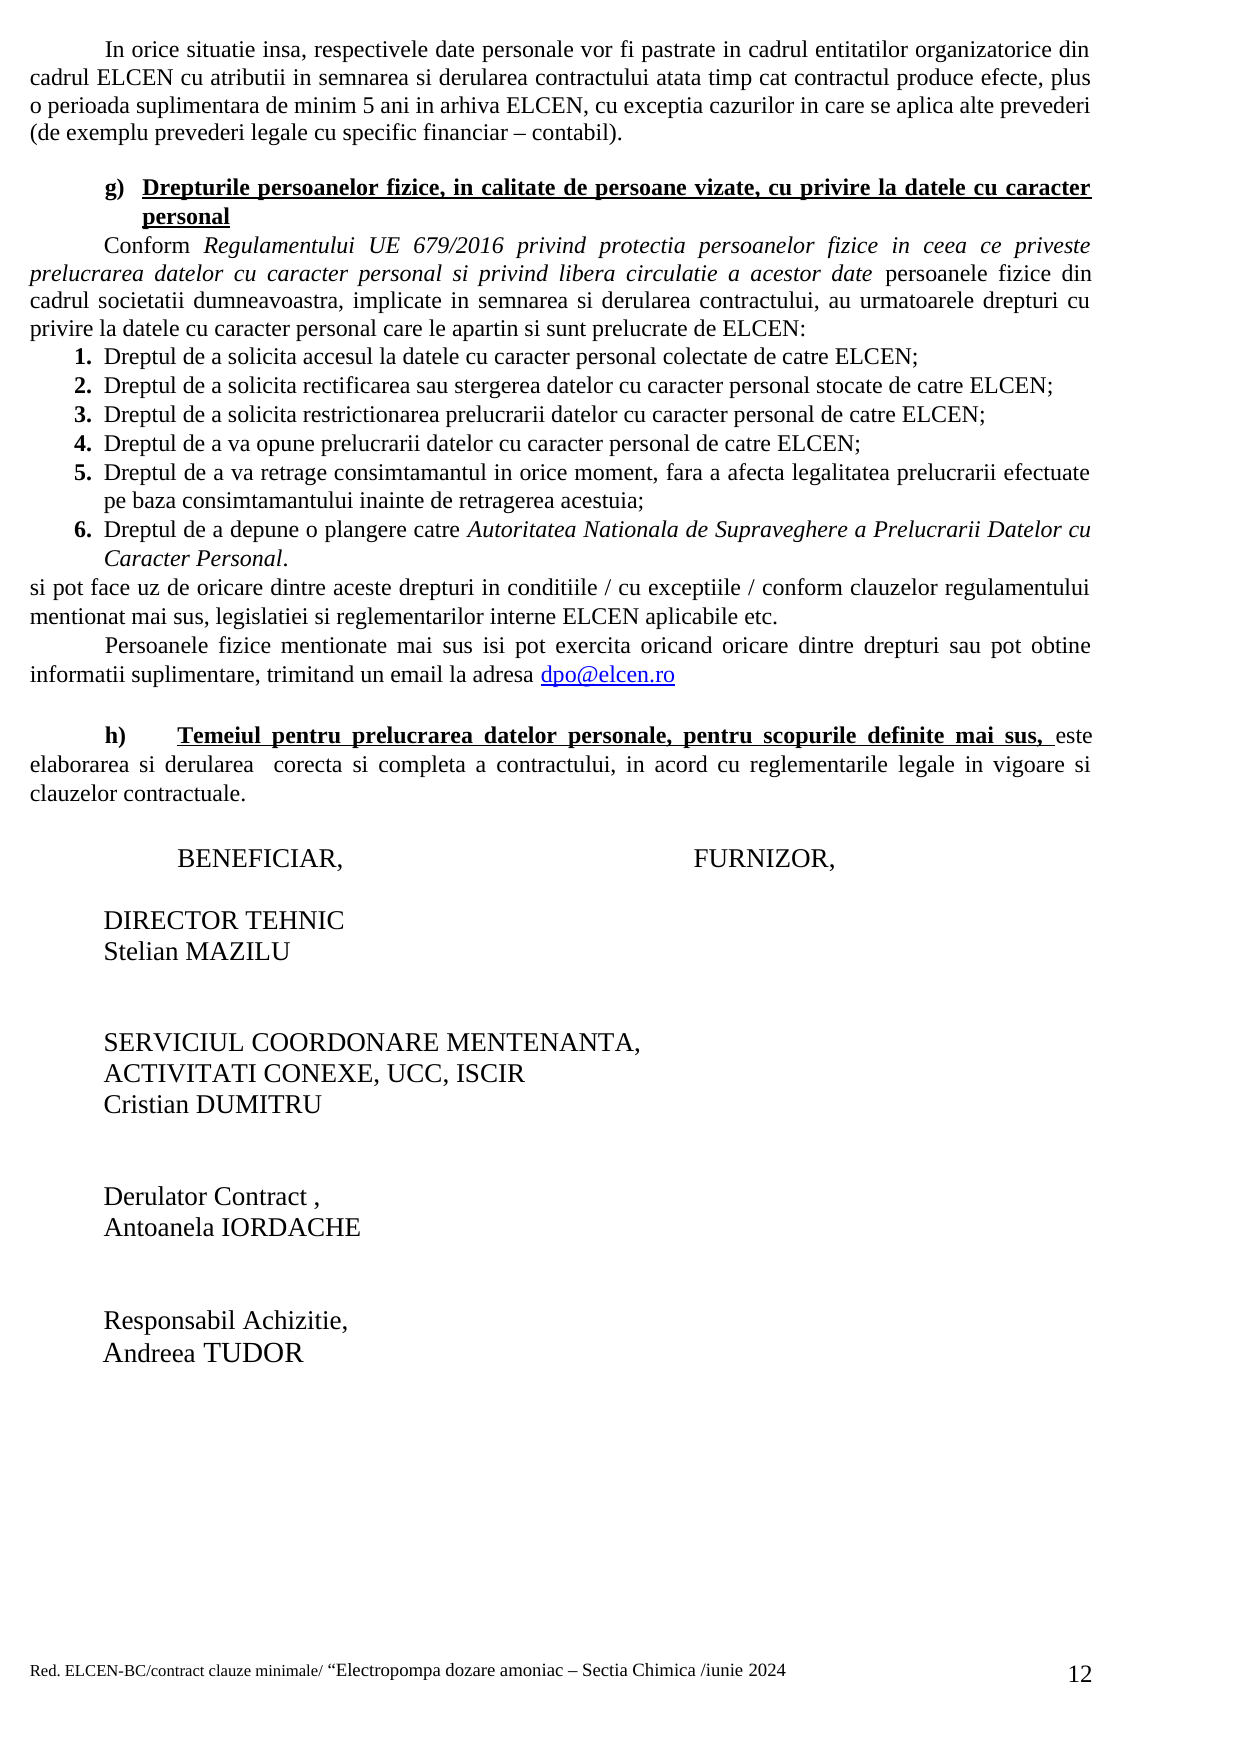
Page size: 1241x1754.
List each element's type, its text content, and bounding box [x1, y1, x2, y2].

text In orice situatie insa, respectivele date personale vor fi pastrate in cadrul entitatilor organizatorice din cadrul ELCEN cu atributii in semnarea si derularea contractului atata timp cat contractul produce efecte, plus o perioada suplimentara de minim 5 ani in arhiva ELCEN, cu exceptia cazurilor in care se aplica alte prevederi (de exemplu prevederi legale cu specific financiar – contabil). [29, 35, 1092, 146]
list Drepturile persoanelor fizice, in calitate de persoane vizate, cu privire la datele cu caracter personal [104, 173, 1092, 230]
text Stelian MAZILU [29, 935, 1092, 966]
text DIRECTOR TEHNIC [29, 904, 1092, 935]
list Dreptul de a va opune prelucrarii datelor cu caracter personal de catre ELCEN; [74, 429, 1092, 456]
list Dreptul de a solicita rectificarea sau stergerea datelor cu caracter personal stocate de catre ELCEN; [74, 371, 1092, 398]
text Persoanele fizice mentionate mai sus isi pot exercita oricand oricare dintre drepturi sau pot obtine informatii suplimentare, trimitand un email la adresa dpo@elcen.ro [29, 631, 1092, 688]
text Cristian DUMITRU [29, 1088, 1092, 1120]
text Conform Regulamentului UE 679/2016 privind protectia persoanelor fizice in ceea ce priveste prelucrarea datelor cu caracter personal si privind libera circulatie a acestor date persoanele fizice din cadrul societatii dumneavoastra, implicate in semnarea si derularea contractului, au urmatoarele drepturi cu privire la datele cu caracter personal care le apartin si sunt prelucrate de ELCEN: [29, 231, 1092, 342]
list Dreptul de a depune o plangere catre Autoritatea Nationala de Supraveghere a Prelucrarii Datelor cu Caracter Personal. [74, 516, 1092, 572]
text Antoanela IORDACHE [29, 1211, 1092, 1242]
list Dreptul de a solicita restrictionarea prelucrarii datelor cu caracter personal de catre ELCEN; [74, 400, 1092, 427]
list Dreptul de a solicita accesul la datele cu caracter personal colectate de catre ELCEN; [74, 342, 1092, 369]
text Derulator Contract , [29, 1179, 1092, 1211]
text Andreea TUDOR [29, 1335, 1092, 1369]
list Dreptul de a va retrage consimtamantul in orice moment, fara a afecta legalitatea prelucrarii efectuate pe baza consimtamantului inainte de retragerea acestuia; [74, 458, 1092, 514]
text SERVICIUL COORDONARE MENTENANTA, [29, 1026, 1092, 1057]
text Responsabil Achizitie, [29, 1304, 1092, 1335]
list si pot face uz de oricare dintre aceste drepturi in conditiile / cu exceptiile / conform clauzelor regulamentului mentionat mai sus, legislatiei si reglementarilor interne ELCEN aplicabile etc. [29, 573, 1092, 630]
text ACTIVITATI CONEXE, UCC, ISCIR [29, 1057, 1092, 1088]
text BENEFICIAR, FURNIZOR, [103, 842, 1092, 873]
list Temeiul pentru prelucrarea datelor personale, pentru scopurile definite mai sus, este elaborarea si derularea corecta si completa a contractului, in acord cu reglementarile legale in vigoare si clauzelor contractuale. [29, 721, 1092, 807]
